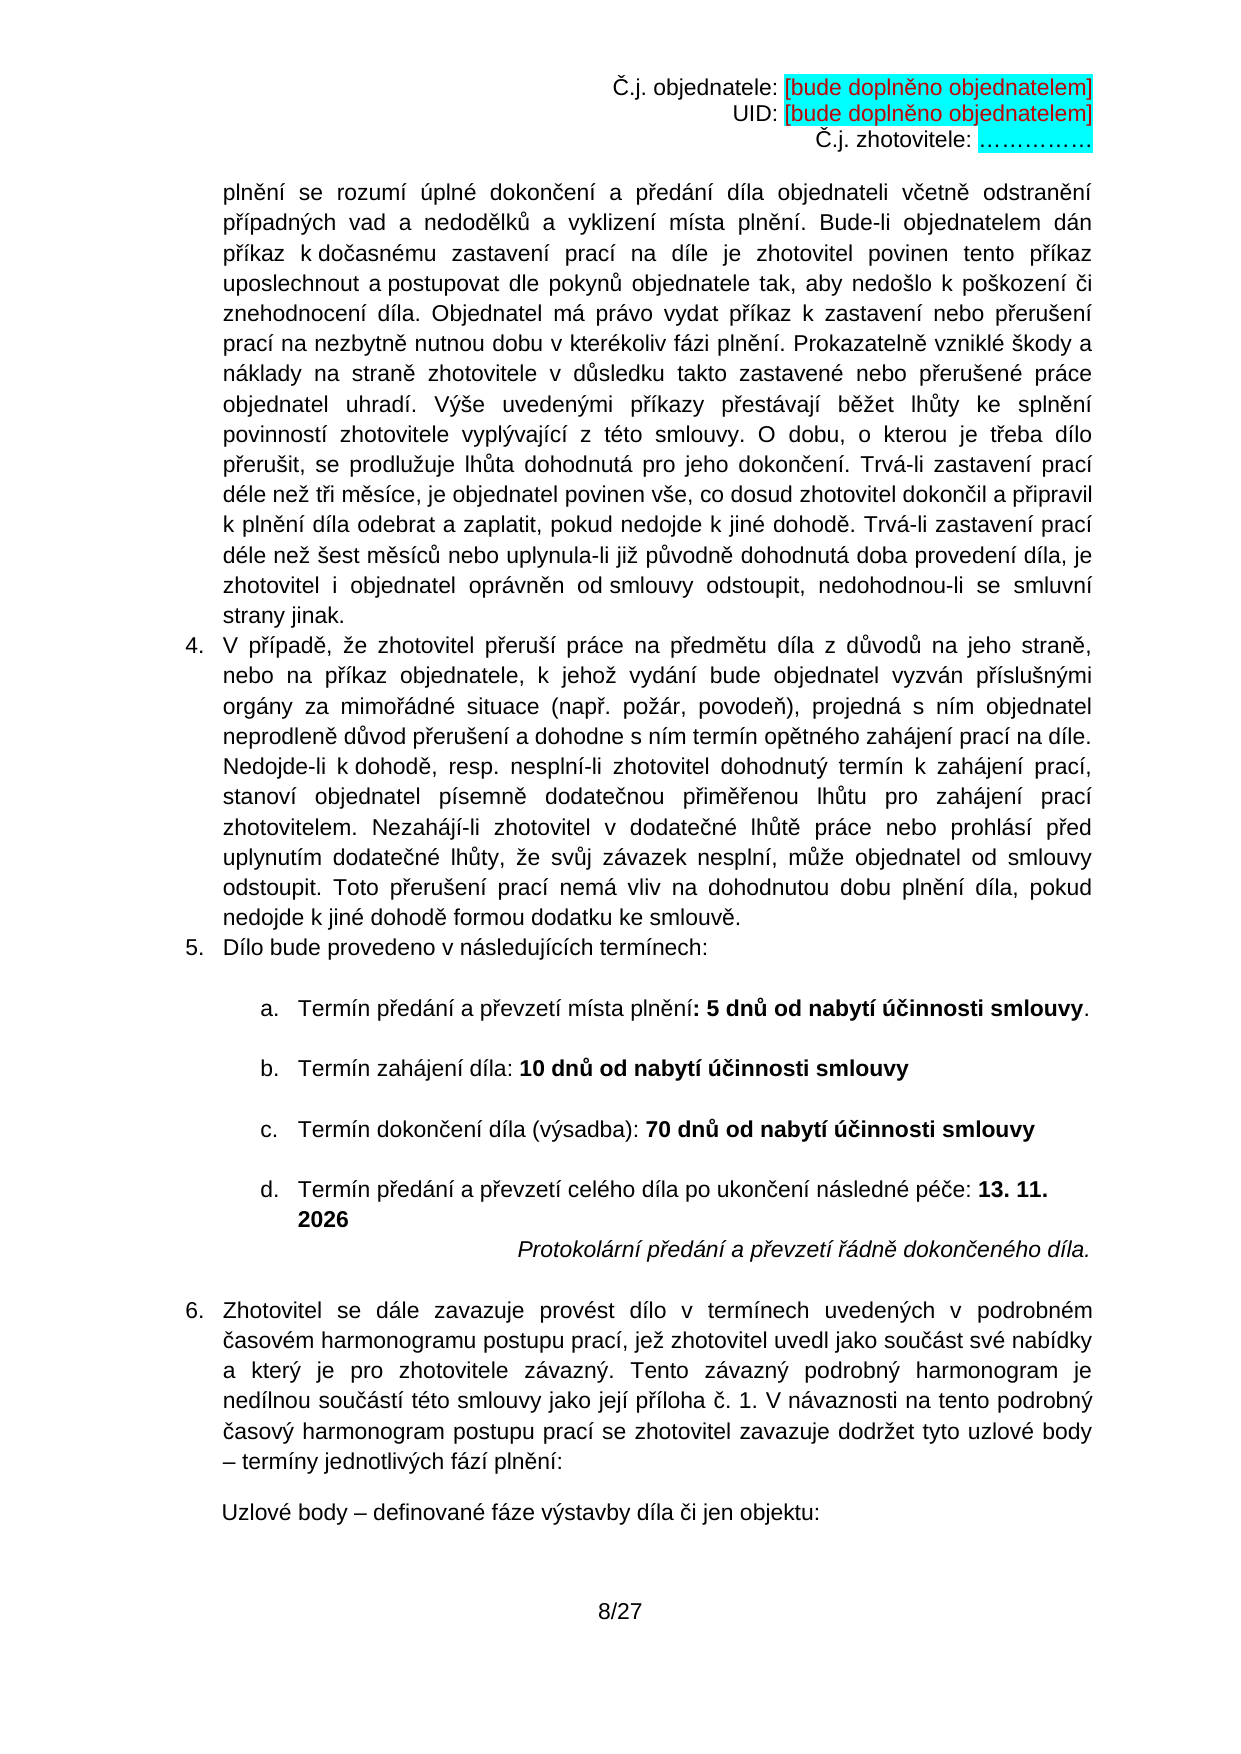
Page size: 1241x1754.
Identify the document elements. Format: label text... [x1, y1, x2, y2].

list V případě, že zhotovitel přeruší práce na předmětu díla z důvodů na jeho straně, nebo na příkaz objednatele, k jehož vydání bude objednatel vyzván příslušnými orgány za mimořádné situace (např. požár, povodeň), projedná s ním objednatel neprodleně důvod přerušení a dohodne s ním termín opětného zahájení prací na díle. Nedojde-li k dohodě, resp. nesplní-li zhotovitel dohodnutý termín k zahájení prací, stanoví objednatel písemně dodatečnou přiměřenou lhůtu pro zahájení prací zhotovitelem. Nezahájí-li zhotovitel v dodatečné lhůtě práce nebo prohlásí před uplynutím dodatečné lhůty, že svůj závazek nesplní, může objednatel od smlouvy odstoupit. Toto přerušení prací nemá vliv na dohodnutou dobu plnění díla, pokud nedojde k jiné dohodě formou dodatku ke smlouvě. [185, 632, 1093, 931]
list Termín předání a převzetí celého díla po ukončení následné péče: 13. 11. 2026 [260, 1176, 1093, 1233]
list Protokolární předání a převzetí řádně dokončeného díla. [223, 1236, 1093, 1263]
text Uzlové body – definované fáze výstavby díla či jen objektu: [148, 1499, 1093, 1525]
list Termín dokončení díla (výsadba): 70 dnů od nabytí účinnosti smlouvy [260, 1116, 1093, 1142]
list Dílo bude provedeno v následujících termínech: [185, 934, 1093, 961]
list Zhotovitel se dále zavazuje provést dílo v termínech uvedených v podrobném časovém harmonogramu postupu prací, jež zhotovitel uvedl jako součást své nabídky a který je pro zhotovitele závazný. Tento závazný podrobný harmonogram je nedílnou součástí této smlouvy jako její příloha č. 1. V návaznosti na tento podrobný časový harmonogram postupu prací se zhotovitel zavazuje dodržet tyto uzlové body – termíny jednotlivých fází plnění: [185, 1297, 1093, 1474]
list Termín zahájení díla: 10 dnů od nabytí účinnosti smlouvy [260, 1055, 1093, 1082]
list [185, 179, 1093, 628]
list Termín předání a převzetí místa plnění: 5 dnů od nabytí účinnosti smlouvy. [260, 995, 1093, 1051]
